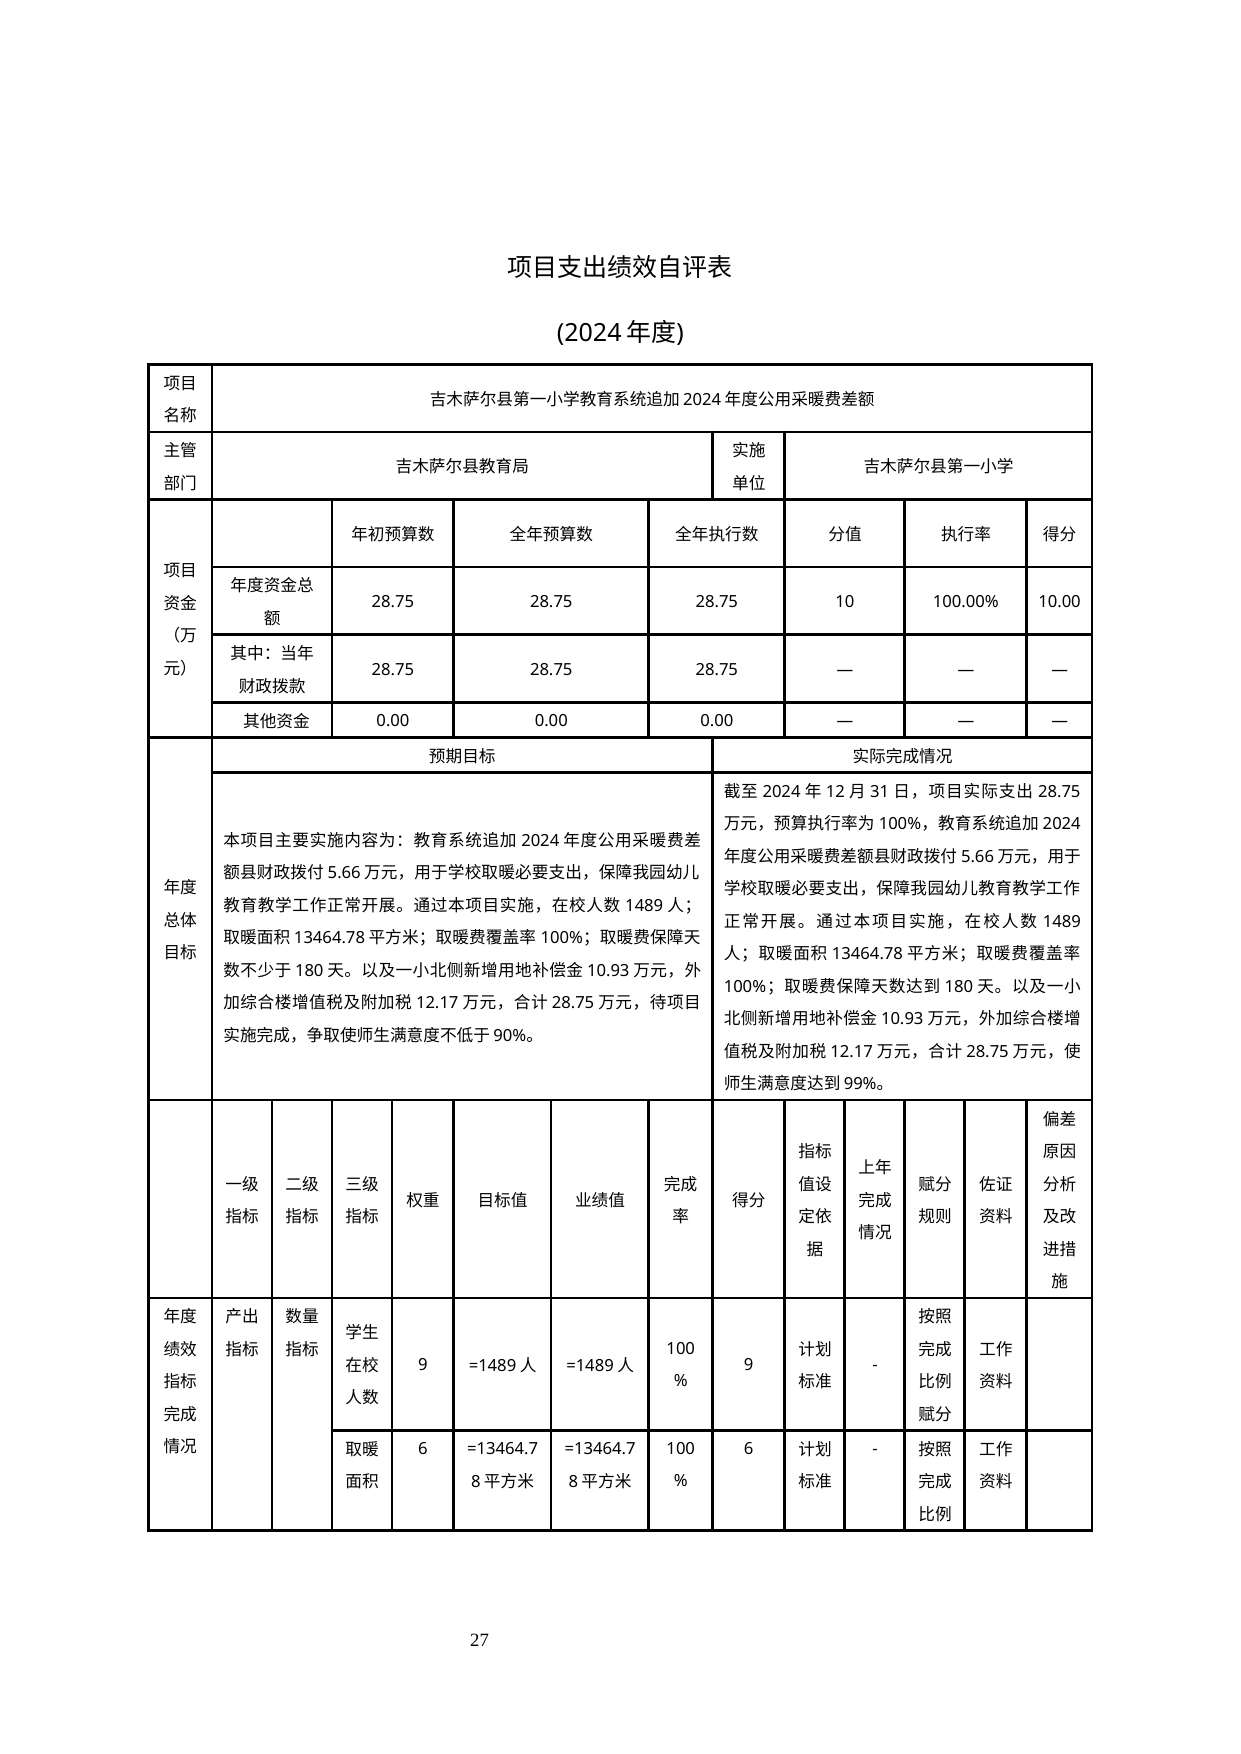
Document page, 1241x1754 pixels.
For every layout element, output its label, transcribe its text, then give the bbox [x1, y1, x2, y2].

table_cell 年度总体目标 [150, 739, 211, 1099]
table_cell 二级指标 [273, 1101, 331, 1296]
table_cell [150, 1101, 211, 1296]
table_cell [213, 501, 331, 566]
table_cell (2024年度) [148, 298, 1092, 363]
table_cell 0.00 [333, 704, 452, 736]
table_cell 计划标准 [786, 1432, 843, 1529]
table_cell 偏差原因分析及改进措施 [1028, 1101, 1091, 1296]
table_cell 100.00% [906, 568, 1025, 633]
table_cell 其他资金 [213, 704, 331, 736]
table_cell =1489人 [455, 1299, 550, 1429]
table_cell 权重 [393, 1101, 452, 1296]
table_cell — [786, 704, 903, 736]
table_cell 项目资金（万元） [150, 501, 211, 736]
table_cell 其中：当年财政拨款 [213, 636, 331, 701]
table_cell 预期目标 [213, 739, 711, 771]
table_cell — [786, 636, 903, 701]
table_cell 6 [714, 1432, 783, 1529]
table_cell 9 [393, 1299, 452, 1429]
table_cell 28.75 [333, 568, 452, 633]
table_cell 28.75 [455, 568, 647, 633]
table_cell 实施单位 [714, 433, 783, 498]
table_cell — [906, 636, 1025, 701]
table_cell 得分 [714, 1101, 783, 1296]
table_cell 按照完成比例赋分 [906, 1299, 963, 1429]
table_cell 0.00 [455, 704, 647, 736]
table_cell 数量指标 [273, 1299, 331, 1529]
table_cell =13464.78平方米 [455, 1432, 550, 1529]
table_cell 100% [650, 1432, 711, 1529]
table_cell 吉木萨尔县教育局 [213, 433, 711, 498]
table_cell 全年执行数 [650, 501, 783, 566]
table_cell 取暖面积 [333, 1432, 391, 1529]
table_cell 业绩值 [552, 1101, 647, 1296]
table_cell [1028, 1299, 1091, 1429]
table_cell - [846, 1432, 903, 1529]
table_cell 10.00 [1028, 568, 1091, 633]
table_cell 截至2024年12月31日，项目实际支出28.75万元，预算执行率为100%，教育系统追加2024年度公用采暖费差额县财政拨付5.66万元，用于学校取暖必要支出，保障我园幼儿教育教学工作正常开展。通过本项目实施，在校人数1489人；取暖面积13464.78平方米；取暖费覆盖率100%；取暖费保障天数达到180天。以及一小北侧新增用地补偿金10.93万元，外加综合楼增值税及附加税12.17万元，合计28.75万元，使师生满意度达到99%。 [714, 774, 1091, 1099]
table_cell 产出指标 [213, 1299, 271, 1529]
table_cell 年度资金总额 [213, 568, 331, 633]
table_cell 年初预算数 [333, 501, 452, 566]
table_cell 三级指标 [333, 1101, 391, 1296]
table_cell 本项目主要实施内容为：教育系统追加2024年度公用采暖费差额县财政拨付5.66万元，用于学校取暖必要支出，保障我园幼儿教育教学工作正常开展。通过本项目实施，在校人数1489人；取暖面积13464.78平方米；取暖费覆盖率100%；取暖费保障天数不少于180天。以及一小北侧新增用地补偿金10.93万元，外加综合楼增值税及附加税12.17万元，合计28.75万元，待项目实施完成，争取使师生满意度不低于90%。 [213, 774, 711, 1099]
table_cell 目标值 [455, 1101, 550, 1296]
table_cell — [1028, 636, 1091, 701]
table_cell 项目名称 [150, 366, 211, 431]
table_cell 分值 [786, 501, 903, 566]
table_cell 28.75 [650, 636, 783, 701]
table_cell 得分 [1028, 501, 1091, 566]
table_cell =13464.78平方米 [552, 1432, 647, 1529]
table_cell =1489人 [552, 1299, 647, 1429]
table_cell 佐证资料 [966, 1101, 1025, 1296]
table_cell 10 [786, 568, 903, 633]
table_cell [1028, 1432, 1091, 1529]
table_header 项目支出绩效自评表 [148, 233, 1092, 298]
table_cell 主管部门 [150, 433, 211, 498]
table_cell — [1028, 704, 1091, 736]
table_cell 28.75 [455, 636, 647, 701]
table_cell 全年预算数 [455, 501, 647, 566]
table_cell 实际完成情况 [714, 739, 1091, 771]
table_cell 按照完成比例赋分 [906, 1432, 963, 1529]
table_cell 100% [650, 1299, 711, 1429]
table_cell 工作资料 [966, 1299, 1025, 1429]
table_cell 上年完成情况 [846, 1101, 903, 1296]
table_cell 9 [714, 1299, 783, 1429]
table_cell 工作资料 [966, 1432, 1025, 1529]
table_cell 吉木萨尔县第一小学教育系统追加2024年度公用采暖费差额 [213, 366, 1091, 431]
table_cell 计划标准 [786, 1299, 843, 1429]
table_cell - [846, 1299, 903, 1429]
table_cell 一级指标 [213, 1101, 271, 1296]
table_cell 执行率 [906, 501, 1025, 566]
table_cell 完成率 [650, 1101, 711, 1296]
table_cell 年度绩效指标完成情况 [150, 1299, 211, 1529]
table_cell 学生在校人数 [333, 1299, 391, 1429]
table_cell 28.75 [333, 636, 452, 701]
table_cell 赋分规则 [906, 1101, 963, 1296]
table_cell — [906, 704, 1025, 736]
table_cell 指标值设定依据 [786, 1101, 843, 1296]
table_cell 0.00 [650, 704, 783, 736]
table_cell 吉木萨尔县第一小学 [786, 433, 1091, 498]
table_cell 6 [393, 1432, 452, 1529]
table_cell 28.75 [650, 568, 783, 633]
